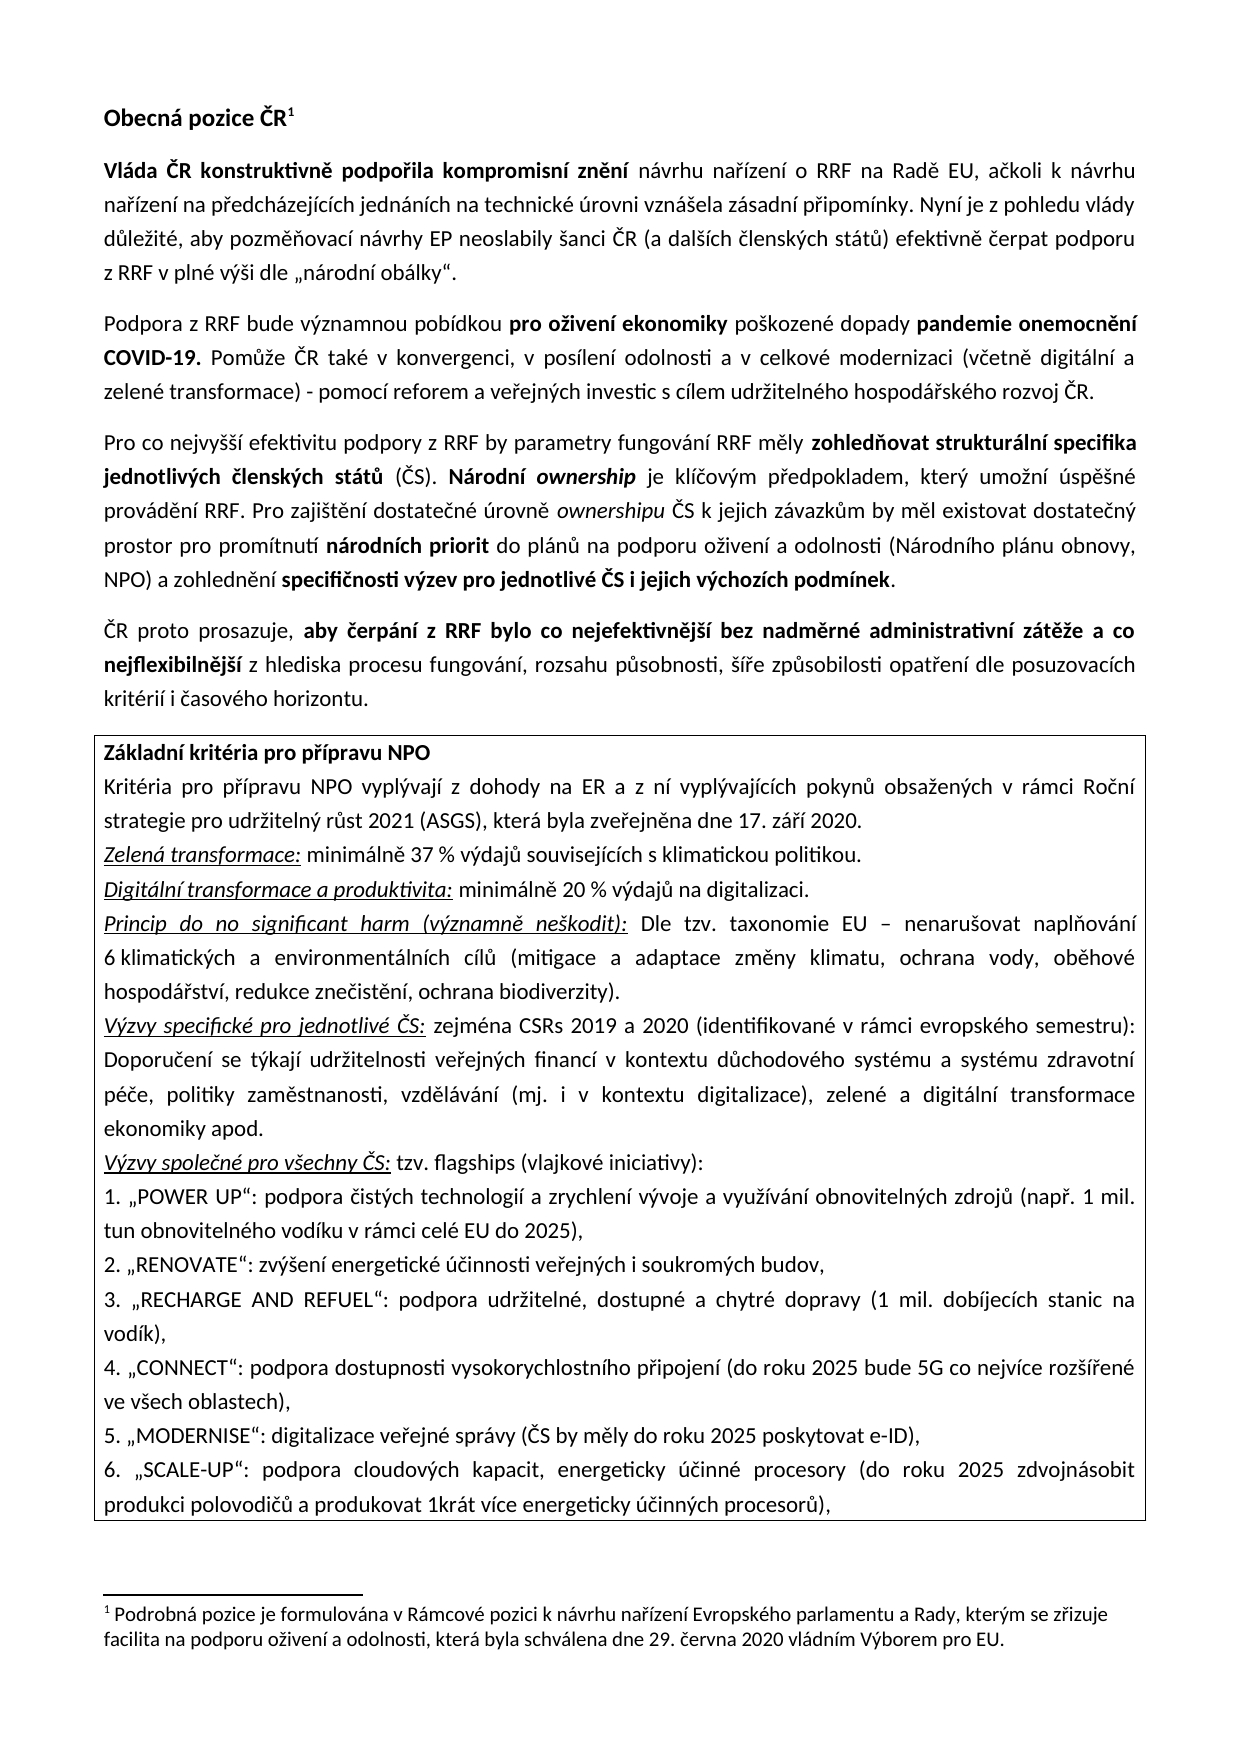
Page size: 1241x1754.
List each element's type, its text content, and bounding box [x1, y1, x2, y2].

text Pro co nejvyšší efektivitu podpory z RRF by parametry fungování RRF měly zohledňovat strukturální specifika jednotlivých členských států (ČS). Národní ownership je klíčovým předpokladem, který umožní úspěšné provádění RRF. Pro zajištění dostatečné úrovně ownershipu ČS k jejich závazkům by měl existovat dostatečný prostor pro promítnutí národních priorit do plánů na podporu oživení a odolnosti (Národního plánu obnovy, NPO) a zohlednění specifičnosti výzev pro jednotlivé ČS i jejich výchozích podmínek. [103, 428, 1137, 593]
text 6. „SCALE-UP“: podpora cloudových kapacit, energeticky účinné procesory (do roku 2025 zdvojnásobit produkci polovodičů a produkovat 1krát více energeticky účinných procesorů), [95, 1452, 1145, 1520]
text 1. „POWER UP“: podpora čistých technologií a zrychlení vývoje a využívání obnovitelných zdrojů (např. 1 mil. tun obnovitelného vodíku v rámci celé EU do 2025), [95, 1179, 1145, 1244]
text Digitální transformace a produktivita: minimálně 20 % výdajů na digitalizaci. [95, 872, 1145, 903]
text Výzvy společné pro všechny ČS: tzv. flagships (vlajkové iniciativy): [95, 1145, 1145, 1176]
text Základní kritéria pro přípravu NPO [95, 736, 1145, 766]
text Podpora z RRF bude významnou pobídkou pro oživení ekonomiky poškozené dopady pandemie onemocnění COVID-19. Pomůže ČR také v konvergenci, v posílení odolnosti a v celkové modernizaci (včetně digitální a zelené transformace) - pomocí reforem a veřejných investic s cílem udržitelného hospodářského rozvoj ČR. [103, 309, 1137, 405]
text Princip do no significant harm (významně neškodit): Dle tzv. taxonomie EU – nenarušovat naplňování 6 klimatických a environmentálních cílů (mitigace a adaptace změny klimatu, ochrana vody, oběhové hospodářství, redukce znečistění, ochrana biodiverzity). [95, 906, 1145, 1005]
text Obecná pozice ČR [103, 102, 1137, 132]
text 2. „RENOVATE“: zvýšení energetické účinnosti veřejných i soukromých budov, [95, 1247, 1145, 1278]
text 5. „MODERNISE“: digitalizace veřejné správy (ČS by měly do roku 2025 poskytovat e-ID), [95, 1418, 1145, 1449]
text Výzvy specifické pro jednotlivé ČS: zejména CSRs 2019 a 2020 (identifikované v rámci evropského semestru): Doporučení se týkají udržitelnosti veřejných financí v kontextu důchodového systému a systému zdravotní péče, politiky zaměstnanosti, vzdělávání (mj. i v kontextu digitalizace), zelené a digitální transformace ekonomiky apod. [95, 1008, 1145, 1142]
text Kritéria pro přípravu NPO vyplývají z dohody na ER a z ní vyplývajících pokynů obsažených v rámci Roční strategie pro udržitelný růst 2021 (ASGS), která byla zveřejněna dne 17. září 2020. [95, 769, 1145, 834]
text Vláda ČR konstruktivně podpořila kompromisní znění návrhu nařízení o RRF na Radě EU, ačkoli k návrhu nařízení na předcházejících jednáních na technické úrovni vznášela zásadní připomínky. Nyní je z pohledu vlády důležité, aby pozměňovací návrhy EP neoslabily šanci ČR (a dalších členských států) efektivně čerpat podporu z RRF v plné výši dle „národní obálky“. [103, 156, 1137, 286]
text 3. „RECHARGE AND REFUEL“: podpora udržitelné, dostupné a chytré dopravy (1 mil. dobíjecích stanic na vodík), [95, 1282, 1145, 1347]
text 4. „CONNECT“: podpora dostupnosti vysokorychlostního připojení (do roku 2025 bude 5G co nejvíce rozšířené ve všech oblastech), [95, 1350, 1145, 1415]
text Zelená transformace: minimálně 37 % výdajů souvisejících s klimatickou politikou. [95, 837, 1145, 868]
text ČR proto prosazuje, aby čerpání z RRF bylo co nejefektivnější bez nadměrné administrativní zátěže a co nejflexibilnější z hlediska procesu fungování, rozsahu působnosti, šíře způsobilosti opatření dle posuzovacích kritérií i časového horizontu. [103, 616, 1137, 712]
